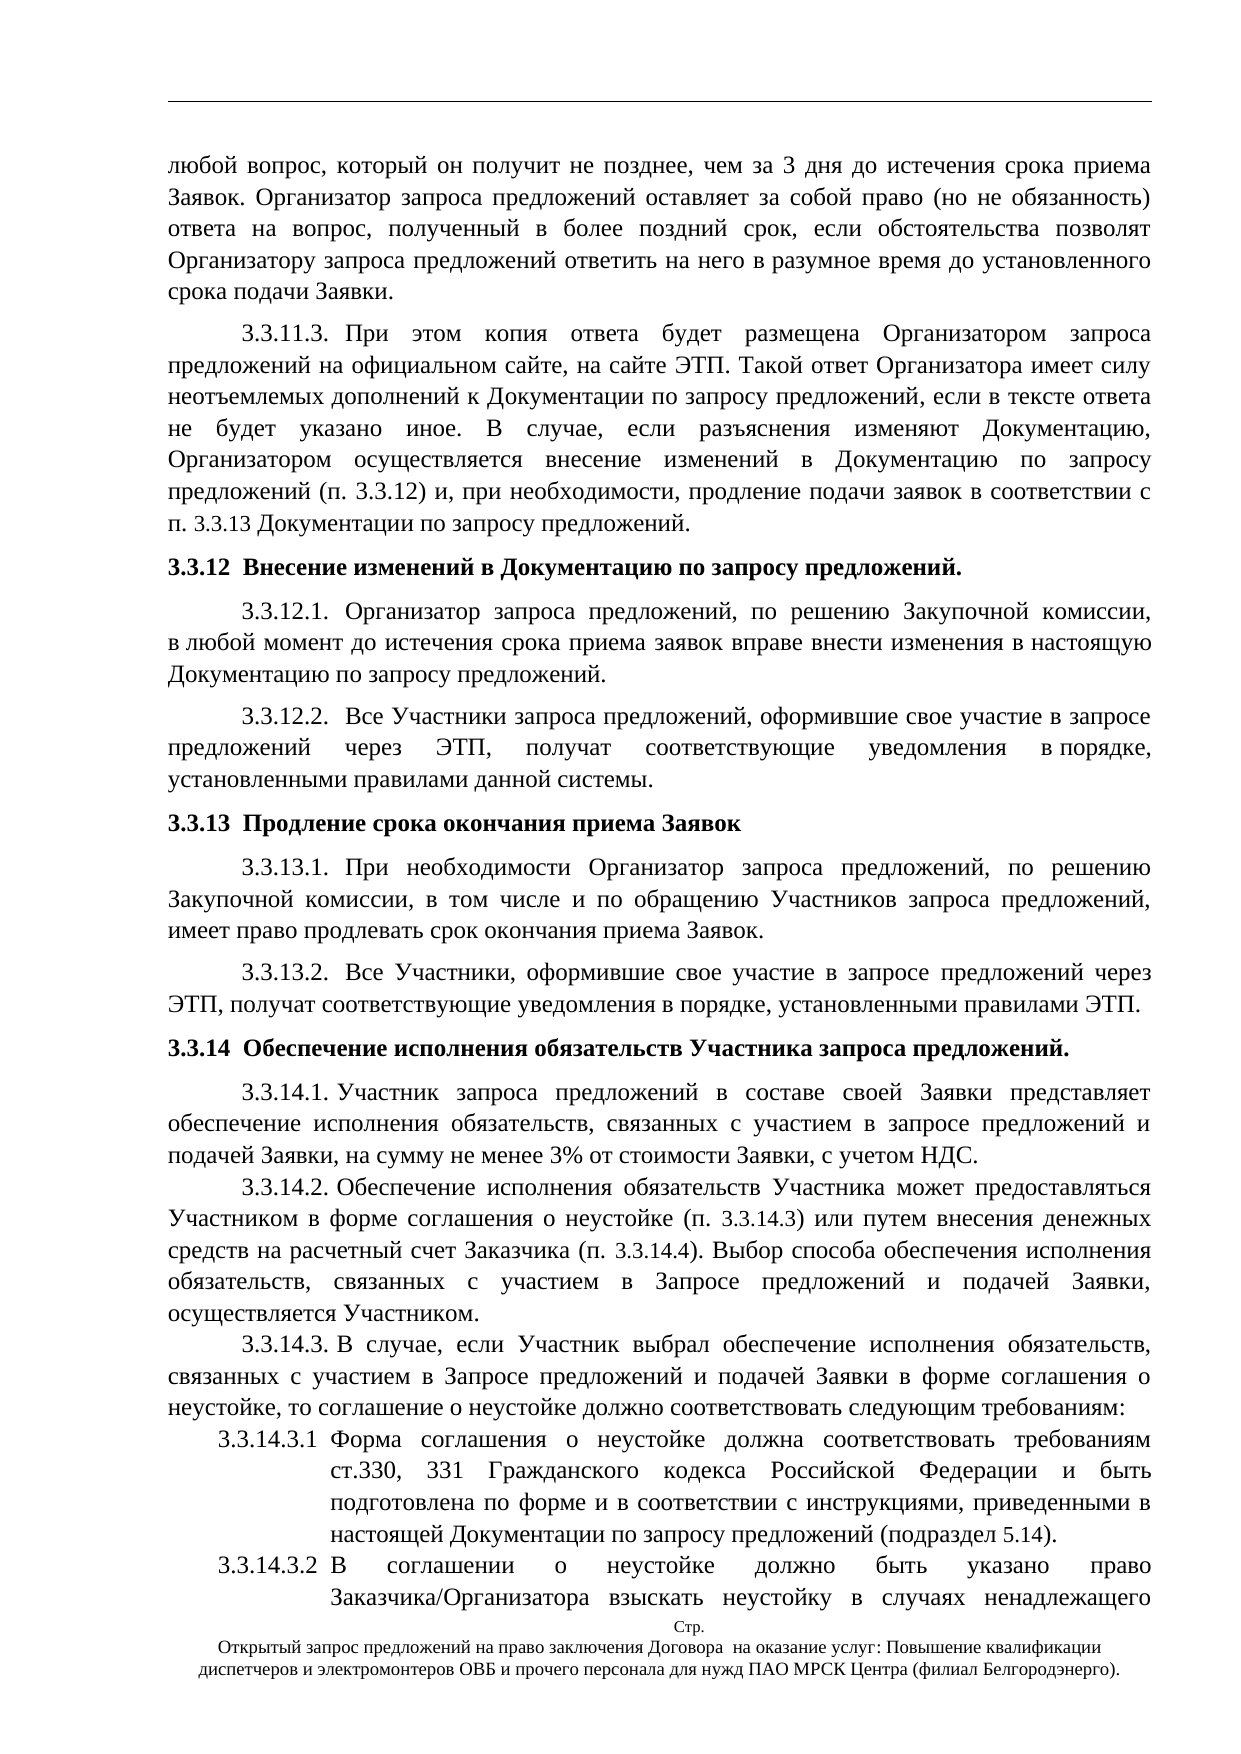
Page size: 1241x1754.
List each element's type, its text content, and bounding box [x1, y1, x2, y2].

list Обеспечение исполнения обязательств Участника может предоставляться Участником в форме соглашения о неустойке (п. 3.3.14.3) или путем внесения денежных средств на расчетный счет Заказчика (п. 3.3.14.4). Выбор способа обеспечения исполнения обязательств, связанных с участием в Запросе предложений и подачей Заявки, осуществляется Участником. [168, 1172, 1152, 1327]
list При этом копия ответа будет размещена Организатором запроса предложений на официальном сайте, на сайте ЭТП. Такой ответ Организатора имеет силу неотъемлемых дополнений к Документации по запросу предложений, если в тексте ответа не будет указано иное. В случае, если разъяснения изменяют Документацию, Организатором осуществляется внесение изменений в Документацию по запросу предложений (п. 3.3.12) и, при необходимости, продление подачи заявок в соответствии с п. 3.3.13 Документации по запросу предложений. [168, 318, 1152, 536]
list Участник запроса предложений в составе своей Заявки представляет обеспечение исполнения обязательств, связанных с участием в запросе предложений и подачей Заявки, на сумму не менее 3% от стоимости Заявки, с учетом НДС. [168, 1077, 1152, 1169]
list Организатор запроса предложений, по решению Закупочной комиссии, в любой момент до истечения срока приема заявок вправе внести изменения в настоящую Документацию по запросу предложений. [168, 596, 1152, 688]
list Все Участники, оформившие свое участие в запросе предложений через ЭТП, получат соответствующие уведомления в порядке, установленными правилами ЭТП. [168, 957, 1152, 1017]
list В случае, если Участник выбрал обеспечение исполнения обязательств, связанных с участием в Запросе предложений и подачей Заявки в форме соглашения о неустойке, то соглашение о неустойке должно соответствовать следующим требованиям: [168, 1329, 1152, 1421]
list Все Участники запроса предложений, оформившие свое участие в запросе предложений через ЭТП, получат соответствующие уведомления в порядке, установленными правилами данной системы. [168, 701, 1152, 793]
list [218, 1550, 1152, 1611]
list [168, 150, 1152, 305]
subtitle Внесение изменений в Документацию по запросу предложений. [168, 552, 1152, 580]
list При необходимости Организатор запроса предложений, по решению Закупочной комиссии, в том числе и по обращению Участников запроса предложений, имеет право продлевать срок окончания приема Заявок. [168, 852, 1152, 944]
subtitle Продление срока окончания приема Заявок [168, 808, 1152, 837]
subtitle Обеспечение исполнения обязательств Участника запроса предложений. [168, 1033, 1152, 1062]
list Форма соглашения о неустойке должна соответствовать требованиям ст.330, 331 Гражданского кодекса Российской Федерации и быть подготовлена по форме и в соответствии с инструкциями, приведенными в настоящей Документации по запросу предложений (подраздел 5.14). [218, 1424, 1152, 1547]
